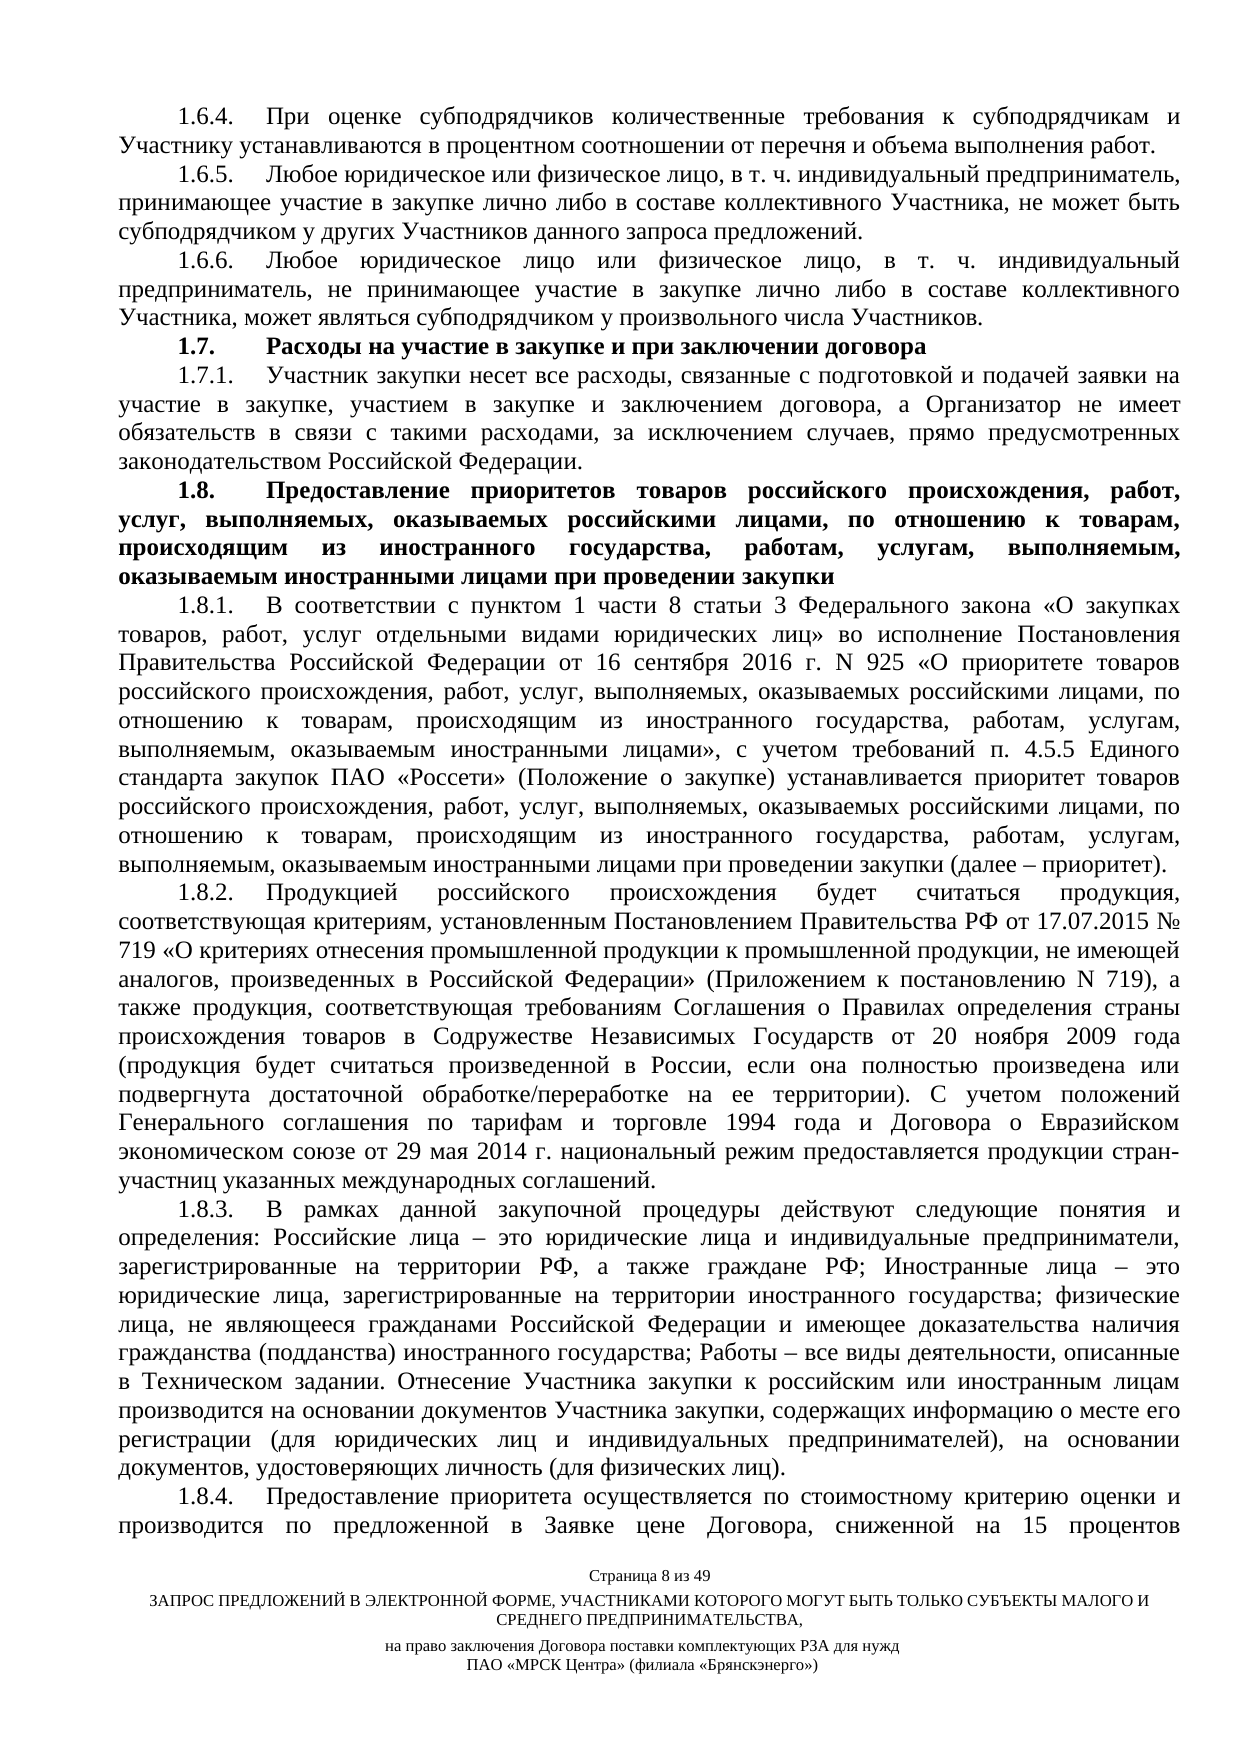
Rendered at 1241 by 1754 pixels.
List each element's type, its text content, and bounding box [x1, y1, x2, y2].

subtitle В соответствии с пунктом 1 части 8 статьи 3 Федерального закона «О закупках товаров, работ, услуг отдельными видами юридических лиц» во исполнение Постановления Правительства Российской Федерации от 16 сентября 2016 г. N 925 «О приоритете товаров российского происхождения, работ, услуг, выполняемых, оказываемых российскими лицами, по отношению к товарам, происходящим из иностранного государства, работам, услугам, выполняемым, оказываемым иностранными лицами», с учетом требований п. 4.5.5 Единого стандарта закупок ПАО «Россети» (Положение о закупке) устанавливается приоритет товаров российского происхождения, работ, услуг, выполняемых, оказываемых российскими лицами, по отношению к товарам, происходящим из иностранного государства, работам, услугам, выполняемым, оказываемым иностранными лицами при проведении закупки (далее – приоритет). [118, 590, 1181, 877]
subtitle При оценке субподрядчиков количественные требования к субподрядчикам и Участнику устанавливаются в процентном соотношении от перечня и объема выполнения работ. [118, 101, 1181, 159]
subtitle Любое юридическое лицо или физическое лицо, в т. ч. индивидуальный предприниматель, не принимающее участие в закупке лично либо в составе коллективного Участника, может являться субподрядчиком у произвольного числа Участников. [118, 245, 1181, 331]
subtitle Любое юридическое или физическое лицо, в т. ч. индивидуальный предприниматель, принимающее участие в закупке лично либо в составе коллективного Участника, не может быть субподрядчиком у других Участников данного запроса предложений. [118, 159, 1181, 245]
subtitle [118, 1481, 1181, 1539]
subtitle В рамках данной закупочной процедуры действуют следующие понятия и определения: Российские лица – это юридические лица и индивидуальные предприниматели, зарегистрированные на территории РФ, а также граждане РФ; Иностранные лица – это юридические лица, зарегистрированные на территории иностранного государства; физические лица, не являющееся гражданами Российской Федерации и имеющее доказательства наличия гражданства (подданства) иностранного государства; Работы – все виды деятельности, описанные в Техническом задании. Отнесение Участника закупки к российским или иностранным лицам производится на основании документов Участника закупки, содержащих информацию о месте его регистрации (для юридических лиц и индивидуальных предпринимателей), на основании документов, удостоверяющих личность (для физических лиц). [118, 1194, 1181, 1481]
subtitle Предоставление приоритетов товаров российского происхождения, работ, услуг, выполняемых, оказываемых российскими лицами, по отношению к товарам, происходящим из иностранного государства, работам, услугам, выполняемым, оказываемым иностранными лицами при проведении закупки [118, 475, 1181, 590]
subtitle Расходы на участие в закупке и при заключении договора [118, 331, 1181, 360]
subtitle Продукцией российского происхождения будет считаться продукция, соответствующая критериям, установленным Постановлением Правительства РФ от 17.07.2015 № 719 «О критериях отнесения промышленной продукции к промышленной продукции, не имеющей аналогов, произведенных в Российской Федерации» (Приложением к постановлению N 719), а также продукция, соответствующая требованиям Соглашения о Правилах определения страны происхождения товаров в Содружестве Независимых Государств от 20 ноября 2009 года (продукция будет считаться произведенной в России, если она полностью произведена или подвергнута достаточной обработке/переработке на ее территории). С учетом положений Генерального соглашения по тарифам и торговле 1994 года и Договора о Евразийском экономическом союзе от 29 мая 2014 г. национальный режим предоставляется продукции стран-участниц указанных международных соглашений. [118, 877, 1181, 1194]
subtitle Участник закупки несет все расходы, связанные с подготовкой и подачей заявки на участие в закупке, участием в закупке и заключением договора, а Организатор не имеет обязательств в связи с такими расходами, за исключением случаев, прямо предусмотренных законодательством Российской Федерации. [118, 360, 1181, 475]
